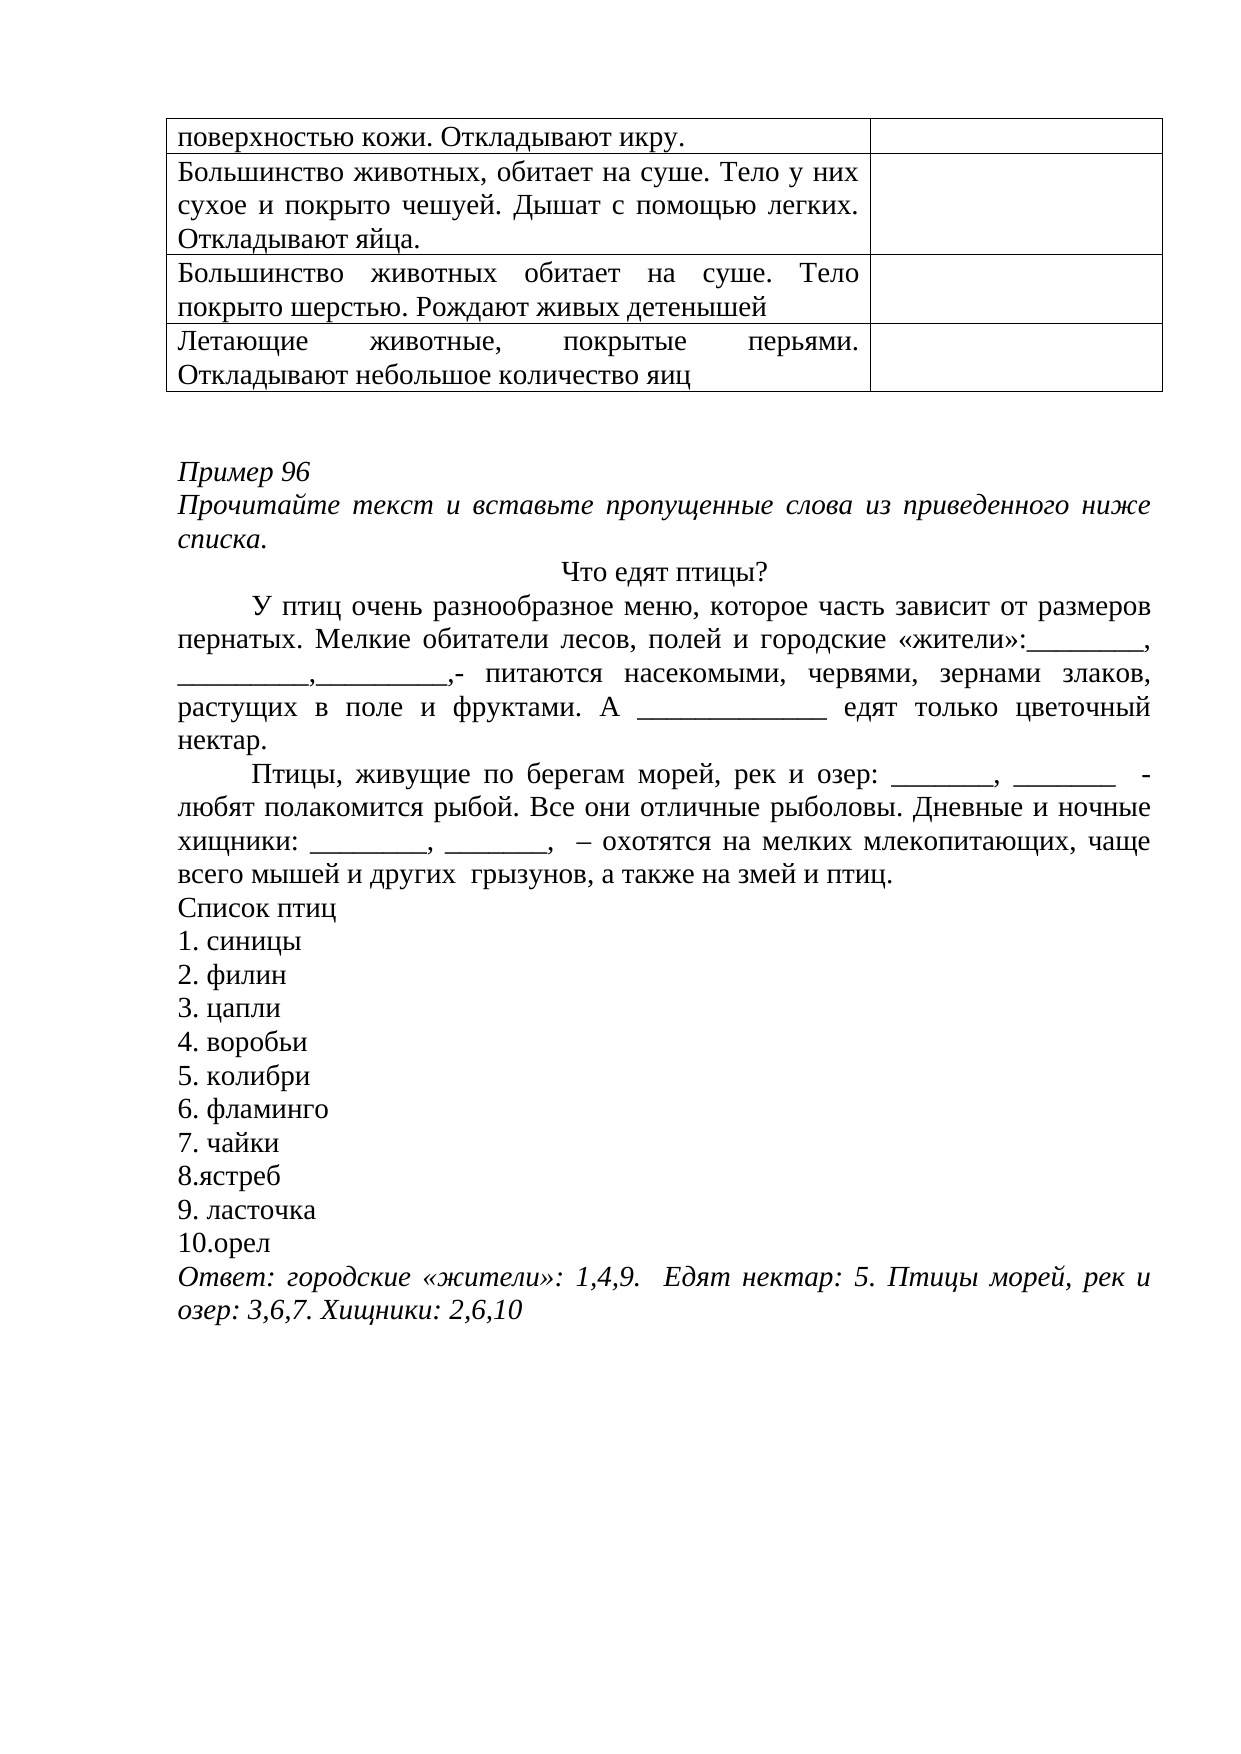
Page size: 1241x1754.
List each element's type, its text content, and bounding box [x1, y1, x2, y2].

table_cell Большинство животных обитает на суше. Тело покрыто шерстью. Рождают живых детенышей [167, 255, 870, 322]
text 10.орел [177, 1225, 1152, 1259]
text Список птиц [177, 890, 1152, 923]
table_cell Большинство животных, обитает на суше. Тело у них сухое и покрыто чешуей. Дышат с помощью легких. Откладывают яйца. [167, 154, 870, 254]
text Ответ: городские «жители»: 1,4,9. Едят нектар: 5. Птицы морей, рек и озер: 3,6,7. Хищники: 2,6,10 [177, 1259, 1152, 1326]
text 8.ястреб [177, 1158, 1152, 1192]
text Пример 96 [177, 454, 1152, 487]
text 2. филин [177, 957, 1152, 991]
text 7. чайки [177, 1125, 1152, 1158]
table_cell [167, 119, 870, 153]
table_cell Летающие животные, покрытые перьями. Откладывают небольшое количество яиц [167, 324, 870, 391]
text Птицы, живущие по берегам морей, рек и озер: _______, _______ - любят полакомится рыбой. Все они отличные рыболовы. Дневные и ночные хищники: ________, _______, – охотятся на мелких млекопитающих, чаще всего мышей и других грызунов, а также на змей и птиц. [177, 756, 1152, 890]
text 9. ласточка [177, 1192, 1152, 1225]
text Что едят птицы? [177, 554, 1152, 588]
table_cell [871, 119, 1162, 153]
text 6. фламинго [177, 1091, 1152, 1125]
text 4. воробьи [177, 1024, 1152, 1058]
table_cell [871, 255, 1162, 322]
text 5. колибри [177, 1058, 1152, 1091]
text 3. цапли [177, 991, 1152, 1024]
table_cell [871, 154, 1162, 254]
text 1. синицы [177, 923, 1152, 957]
text У птиц очень разнообразное меню, которое часть зависит от размеров пернатых. Мелкие обитатели лесов, полей и городские «жители»:________, _________,_________,- питаются насекомыми, червями, зернами злаков, растущих в поле и фруктами. А _____________ едят только цветочный нектар. [177, 588, 1152, 756]
table_cell [871, 324, 1162, 391]
text Прочитайте текст и вставьте пропущенные слова из приведенного ниже списка. [177, 487, 1152, 554]
